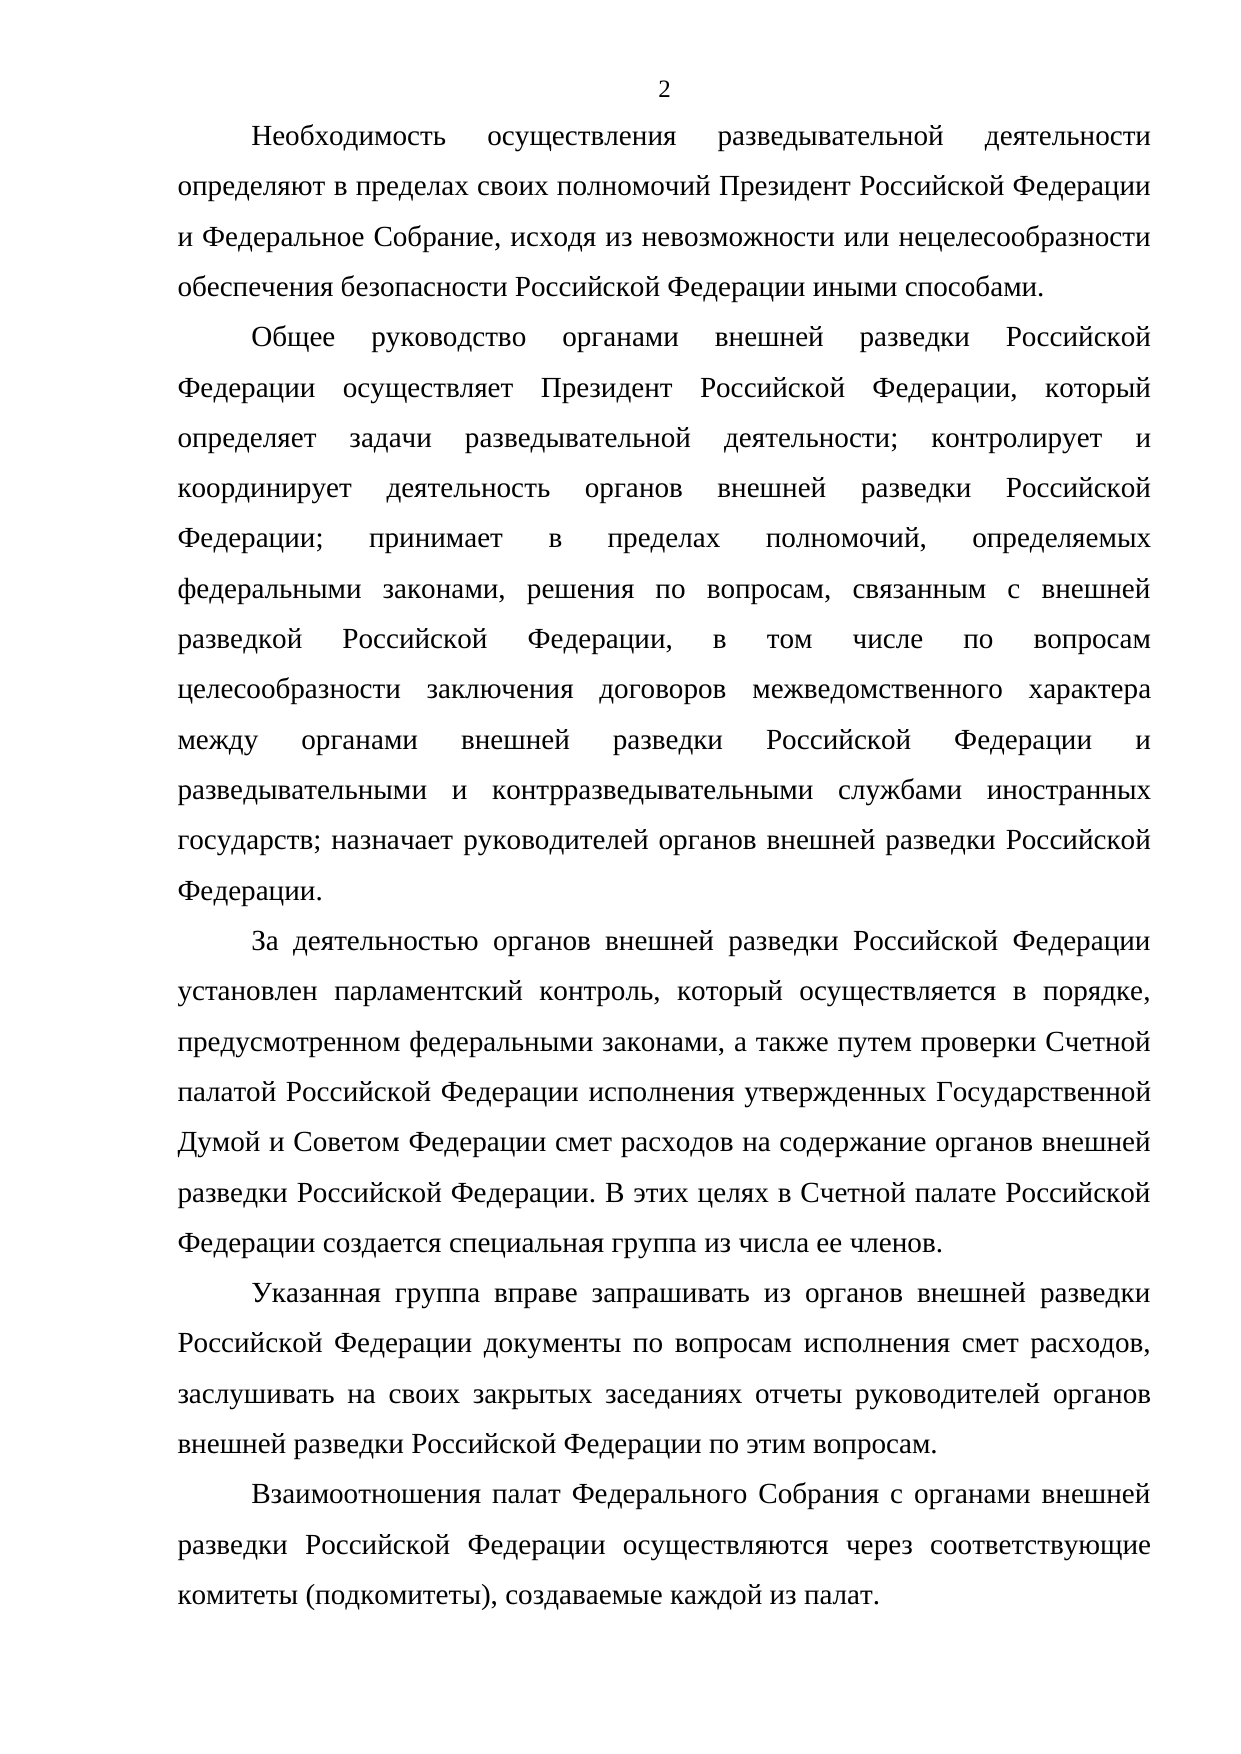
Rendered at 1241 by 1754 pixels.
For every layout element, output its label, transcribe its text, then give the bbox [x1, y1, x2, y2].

text Указанная группа вправе запрашивать из органов внешней разведки Российской Федерации документы по вопросам исполнения смет расходов, заслушивать на своих закрытых заседаниях отчеты руководителей органов внешней разведки Российской Федерации по этим вопросам. [177, 1275, 1152, 1460]
text За деятельностью органов внешней разведки Российской Федерации установлен парламентский контроль, который осуществляется в порядке, предусмотренном федеральными законами, а также путем проверки Счетной палатой Российской Федерации исполнения утвержденных Государственной Думой и Советом Федерации смет расходов на содержание органов внешней разведки Российской Федерации. В этих целях в Счетной палате Российской Федерации создается специальная группа из числа ее членов. [177, 923, 1152, 1258]
text Общее руководство органами внешней разведки Российской Федерации осуществляет Президент Российской Федерации, который определяет задачи разведывательной деятельности; контролирует и координирует деятельность органов внешней разведки Российской Федерации; принимает в пределах полномочий, определяемых федеральными законами, решения по вопросам, связанным с внешней разведкой Российской Федерации, в том числе по вопросам целесообразности заключения договоров межведомственного характера между органами внешней разведки Российской Федерации и разведывательными и контрразведывательными службами иностранных государств; назначает руководителей органов внешней разведки Российской Федерации. [177, 319, 1152, 906]
text Необходимость осуществления разведывательной деятельности определяют в пределах своих полномочий Президент Российской Федерации и Федеральное Собрание, исходя из невозможности или нецелесообразности обеспечения безопасности Российской Федерации иными способами. [177, 118, 1152, 303]
text Взаимоотношения палат Федерального Собрания с органами внешней разведки Российской Федерации осуществляются через соответствующие комитеты (подкомитеты), создаваемые каждой из палат. [177, 1477, 1152, 1611]
